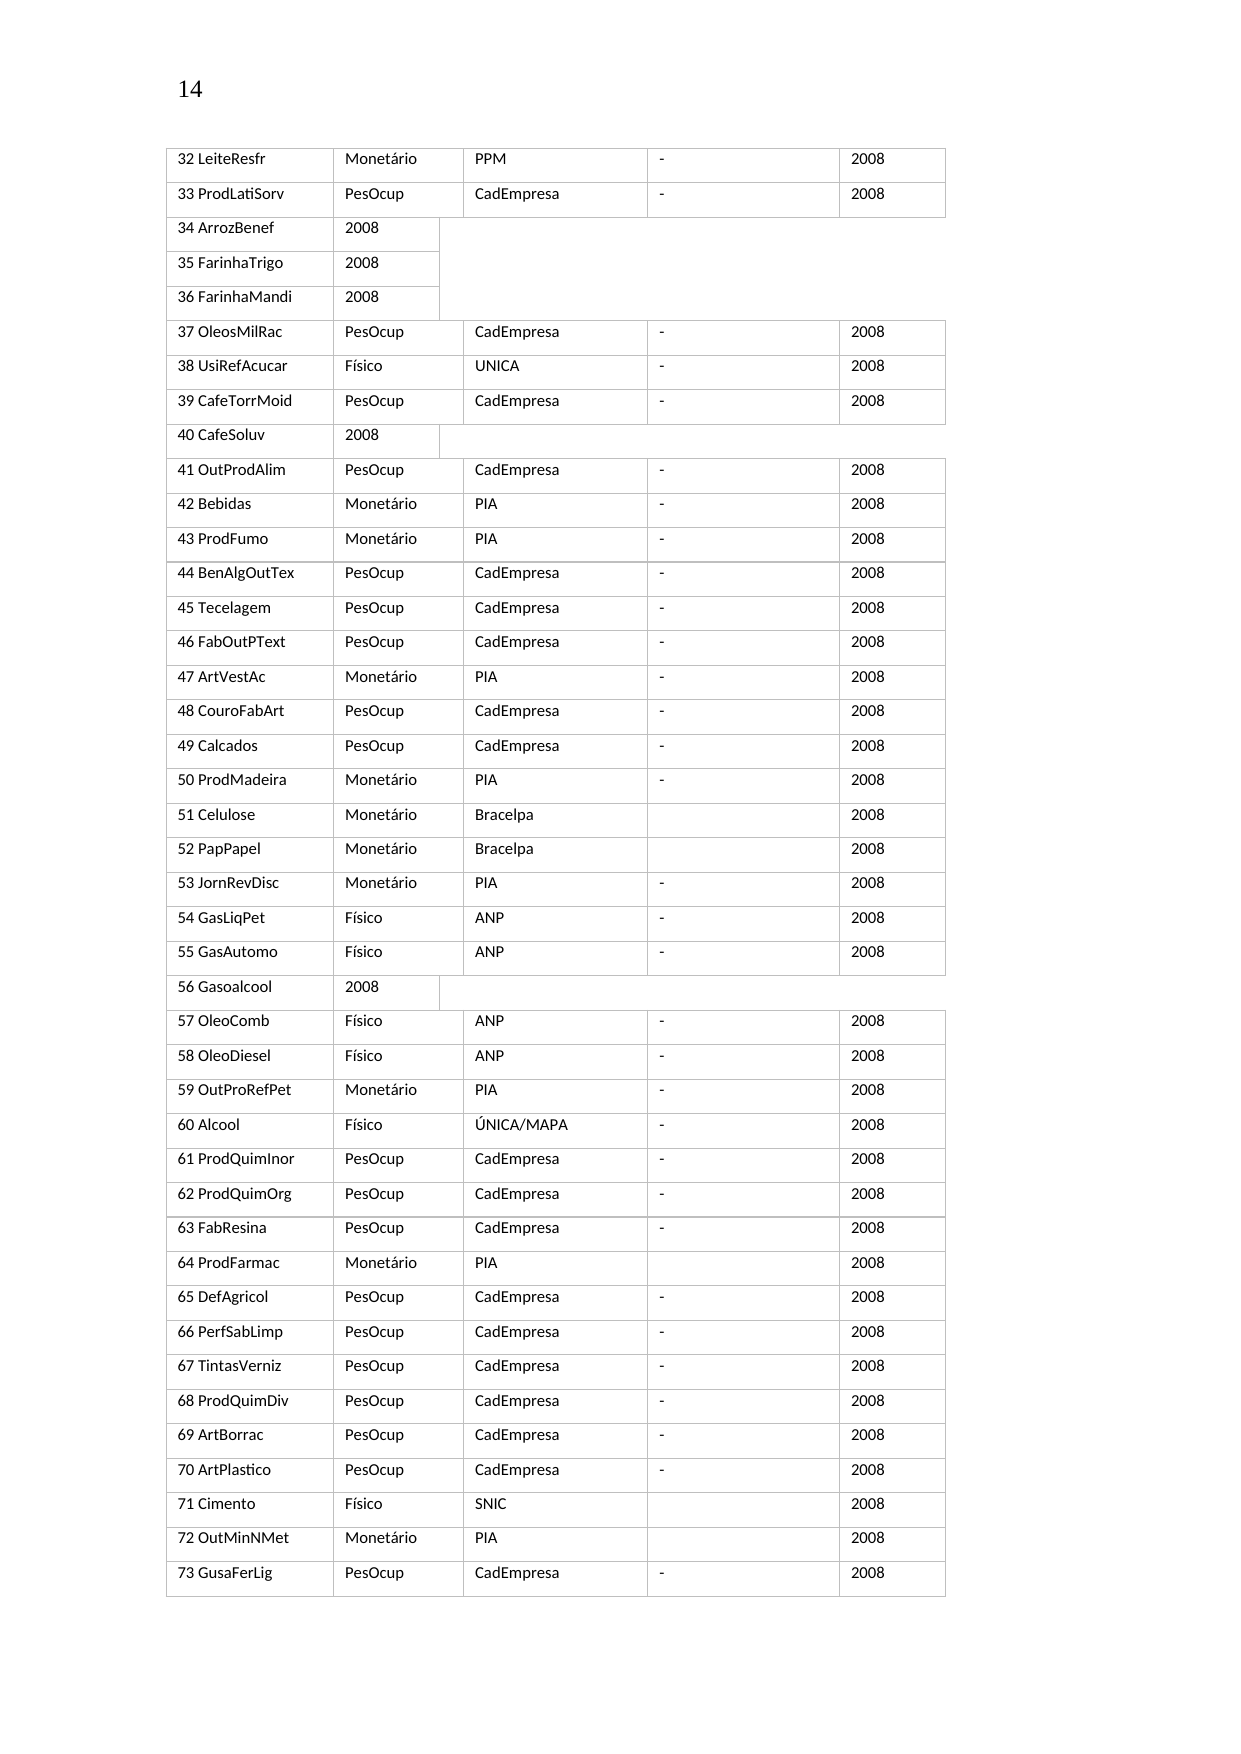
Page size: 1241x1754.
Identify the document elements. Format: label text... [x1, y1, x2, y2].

table_cell 47 ArtVestAc [167, 666, 333, 699]
table_cell 2008 [840, 1528, 945, 1561]
table_cell PesOcup [334, 1424, 463, 1458]
table_cell PesOcup [334, 183, 463, 217]
table_cell - [648, 1424, 839, 1458]
table_cell - [648, 700, 839, 734]
table_cell 73 GusaFerLig [167, 1562, 333, 1596]
table_cell 63 FabResina [167, 1218, 333, 1251]
table_cell - [648, 494, 839, 527]
table_cell - [648, 631, 839, 665]
table_cell Monetário [334, 149, 463, 182]
table_cell 2008 [840, 1321, 945, 1354]
table_cell Monetário [334, 769, 463, 803]
table_cell 33 ProdLatiSorv [167, 183, 333, 217]
table_cell Monetário [334, 528, 463, 561]
table_cell Físico [334, 1493, 463, 1527]
table_cell CadEmpresa [464, 1218, 647, 1251]
table_cell PIA [464, 494, 647, 527]
table_cell PesOcup [334, 1321, 463, 1354]
table_cell [648, 1493, 839, 1527]
table_cell Monetário [334, 838, 463, 872]
table_cell - [648, 1114, 839, 1147]
table_cell 2008 [840, 356, 945, 389]
table_cell Físico [334, 1114, 463, 1147]
table_cell CadEmpresa [464, 1286, 647, 1320]
table_cell 2008 [840, 838, 945, 872]
table_cell 35 FarinhaTrigo [167, 252, 333, 286]
table_cell 2008 [840, 563, 945, 596]
table_cell CadEmpresa [464, 459, 647, 492]
table_cell Físico [334, 907, 463, 941]
table_cell - [648, 183, 839, 217]
table_cell PIA [464, 1528, 647, 1561]
table_cell 2008 [840, 321, 945, 354]
table_cell - [648, 149, 839, 182]
table_cell CadEmpresa [464, 1459, 647, 1492]
table_cell PesOcup [334, 1149, 463, 1182]
table_cell 60 Alcool [167, 1114, 333, 1147]
table_cell Monetário [334, 666, 463, 699]
table_cell 41 OutProdAlim [167, 459, 333, 492]
table_cell 2008 [840, 1286, 945, 1320]
table_cell - [648, 528, 839, 561]
table_cell - [648, 735, 839, 768]
table_cell 2008 [840, 183, 945, 217]
table_cell PesOcup [334, 597, 463, 630]
table_cell [648, 1252, 839, 1285]
table_cell CadEmpresa [464, 321, 647, 354]
table_cell CadEmpresa [464, 390, 647, 423]
table_cell 2008 [840, 1183, 945, 1216]
table_cell 66 PerfSabLimp [167, 1321, 333, 1354]
table_cell 2008 [840, 597, 945, 630]
table_cell PesOcup [334, 459, 463, 492]
table_cell 51 Celulose [167, 804, 333, 837]
table_cell PPM [464, 149, 647, 182]
table_cell - [648, 1459, 839, 1492]
table_cell 43 ProdFumo [167, 528, 333, 561]
table_cell SNIC [464, 1493, 647, 1527]
table_cell Monetário [334, 873, 463, 906]
table_cell 2008 [840, 1252, 945, 1285]
table_cell PesOcup [334, 631, 463, 665]
table_cell 2008 [840, 1390, 945, 1423]
table_cell - [648, 942, 839, 975]
table_cell CadEmpresa [464, 563, 647, 596]
table_cell 2008 [334, 976, 439, 1009]
table_cell ÚNICA/MAPA [464, 1114, 647, 1147]
table_cell [648, 804, 839, 837]
table_cell 2008 [840, 631, 945, 665]
table_cell PesOcup [334, 1355, 463, 1389]
table_cell 2008 [840, 873, 945, 906]
table_cell PesOcup [334, 1183, 463, 1216]
table_cell - [648, 1218, 839, 1251]
table_cell 36 FarinhaMandi [167, 287, 333, 320]
table_cell PesOcup [334, 390, 463, 423]
table_cell CadEmpresa [464, 1149, 647, 1182]
table_cell 2008 [334, 252, 439, 286]
table_cell 58 OleoDiesel [167, 1045, 333, 1078]
table_cell - [648, 356, 839, 389]
table_cell 2008 [840, 459, 945, 492]
table_cell PesOcup [334, 563, 463, 596]
table_cell 72 OutMinNMet [167, 1528, 333, 1561]
table_cell - [648, 459, 839, 492]
table_cell PesOcup [334, 1562, 463, 1596]
table_cell 2008 [840, 1424, 945, 1458]
table_cell CadEmpresa [464, 631, 647, 665]
table_cell 2008 [840, 700, 945, 734]
table_cell - [648, 1080, 839, 1113]
table_cell 2008 [334, 218, 439, 251]
table_cell 57 OleoComb [167, 1011, 333, 1044]
table_cell 2008 [840, 1355, 945, 1389]
table_cell 53 JornRevDisc [167, 873, 333, 906]
table_cell - [648, 1183, 839, 1216]
table_cell 2008 [840, 1218, 945, 1251]
table_cell PIA [464, 873, 647, 906]
table_cell 34 ArrozBenef [167, 218, 333, 251]
table_cell 59 OutProRefPet [167, 1080, 333, 1113]
table_cell PesOcup [334, 1390, 463, 1423]
table_cell 2008 [840, 1080, 945, 1113]
table_cell 2008 [840, 494, 945, 527]
table_cell 2008 [334, 425, 439, 458]
table_cell 54 GasLiqPet [167, 907, 333, 941]
table_cell 65 DefAgricol [167, 1286, 333, 1320]
table_cell PIA [464, 666, 647, 699]
table_cell CadEmpresa [464, 1562, 647, 1596]
table_cell Monetário [334, 494, 463, 527]
table_cell CadEmpresa [464, 1355, 647, 1389]
table_cell CadEmpresa [464, 597, 647, 630]
table_cell PesOcup [334, 700, 463, 734]
table_cell 2008 [840, 769, 945, 803]
table_cell [648, 838, 839, 872]
table_cell - [648, 666, 839, 699]
table_cell Monetário [334, 1528, 463, 1561]
table_cell 71 Cimento [167, 1493, 333, 1527]
table_cell 39 CafeTorrMoid [167, 390, 333, 423]
table_cell 69 ArtBorrac [167, 1424, 333, 1458]
table_cell 2008 [840, 528, 945, 561]
table_cell PesOcup [334, 1218, 463, 1251]
table_cell Físico [334, 1011, 463, 1044]
table_cell 61 ProdQuimInor [167, 1149, 333, 1182]
table_cell PesOcup [334, 321, 463, 354]
table_cell 64 ProdFarmac [167, 1252, 333, 1285]
table_cell 2008 [840, 1114, 945, 1147]
table_cell 2008 [840, 390, 945, 423]
table_cell 2008 [840, 1493, 945, 1527]
table_cell Bracelpa [464, 804, 647, 837]
table_cell ANP [464, 907, 647, 941]
table_cell 2008 [840, 1045, 945, 1078]
table_cell - [648, 1355, 839, 1389]
table_cell - [648, 769, 839, 803]
table_cell UNICA [464, 356, 647, 389]
table_cell 44 BenAlgOutTex [167, 563, 333, 596]
table_cell PIA [464, 1252, 647, 1285]
table_cell PesOcup [334, 1459, 463, 1492]
table_cell 2008 [840, 1562, 945, 1596]
table_cell ANP [464, 1011, 647, 1044]
table_cell - [648, 1045, 839, 1078]
table_cell PIA [464, 1080, 647, 1113]
table_cell - [648, 873, 839, 906]
table_cell 2008 [840, 1459, 945, 1492]
table_cell 45 Tecelagem [167, 597, 333, 630]
table_cell Físico [334, 942, 463, 975]
table_cell PesOcup [334, 735, 463, 768]
table_cell PesOcup [334, 1286, 463, 1320]
table_cell - [648, 1321, 839, 1354]
table_cell 50 ProdMadeira [167, 769, 333, 803]
table_cell - [648, 1011, 839, 1044]
table_cell Monetário [334, 804, 463, 837]
table_cell - [648, 1149, 839, 1182]
table_cell 67 TintasVerniz [167, 1355, 333, 1389]
table_cell CadEmpresa [464, 1424, 647, 1458]
table_cell 2008 [334, 287, 439, 320]
table_cell - [648, 390, 839, 423]
table_cell Bracelpa [464, 838, 647, 872]
table_cell Monetário [334, 1080, 463, 1113]
table_cell 32 LeiteResfr [167, 149, 333, 182]
table_cell Físico [334, 356, 463, 389]
table_cell CadEmpresa [464, 1390, 647, 1423]
table_cell 56 Gasoalcool [167, 976, 333, 1009]
table_cell 2008 [840, 149, 945, 182]
table_cell - [648, 1390, 839, 1423]
table_cell 40 CafeSoluv [167, 425, 333, 458]
table_cell ANP [464, 942, 647, 975]
table_cell 42 Bebidas [167, 494, 333, 527]
table_cell 2008 [840, 735, 945, 768]
table_cell 46 FabOutPText [167, 631, 333, 665]
table_cell 2008 [840, 1149, 945, 1182]
table_cell 2008 [840, 666, 945, 699]
table_cell 38 UsiRefAcucar [167, 356, 333, 389]
table_cell - [648, 321, 839, 354]
table_cell 70 ArtPlastico [167, 1459, 333, 1492]
table_cell ANP [464, 1045, 647, 1078]
table_cell 62 ProdQuimOrg [167, 1183, 333, 1216]
table_cell 52 PapPapel [167, 838, 333, 872]
table_cell 2008 [840, 1011, 945, 1044]
table_cell PIA [464, 528, 647, 561]
table_cell 2008 [840, 942, 945, 975]
table_cell 55 GasAutomo [167, 942, 333, 975]
table_cell 37 OleosMilRac [167, 321, 333, 354]
table_cell Físico [334, 1045, 463, 1078]
table_cell CadEmpresa [464, 1321, 647, 1354]
table_cell - [648, 1562, 839, 1596]
table_cell Monetário [334, 1252, 463, 1285]
table_cell CadEmpresa [464, 700, 647, 734]
table_cell - [648, 563, 839, 596]
table_cell 48 CouroFabArt [167, 700, 333, 734]
table_cell - [648, 907, 839, 941]
table_cell CadEmpresa [464, 183, 647, 217]
table_cell 68 ProdQuimDiv [167, 1390, 333, 1423]
table_cell 2008 [840, 907, 945, 941]
table_cell - [648, 1286, 839, 1320]
table_cell 49 Calcados [167, 735, 333, 768]
table_cell - [648, 597, 839, 630]
table_cell [648, 1528, 839, 1561]
table_cell PIA [464, 769, 647, 803]
table_cell CadEmpresa [464, 735, 647, 768]
table_cell CadEmpresa [464, 1183, 647, 1216]
table_cell 2008 [840, 804, 945, 837]
